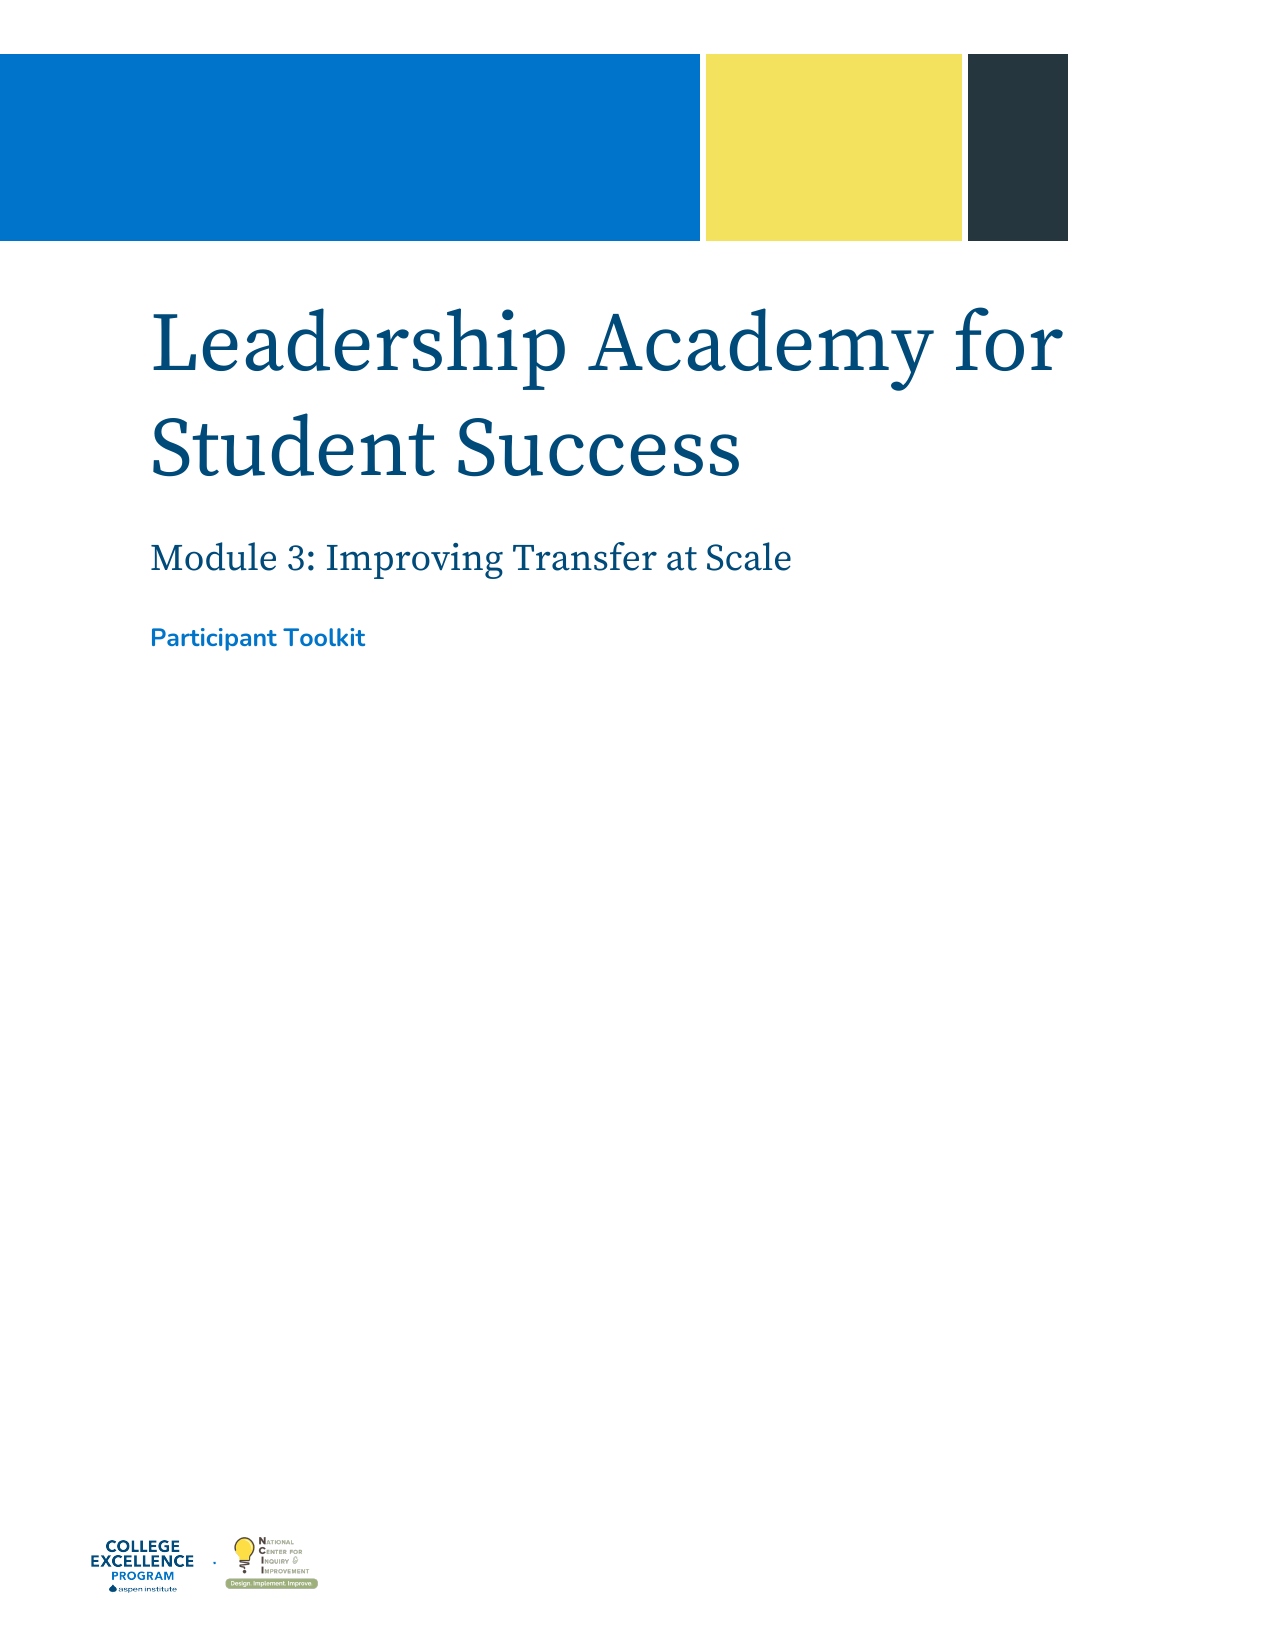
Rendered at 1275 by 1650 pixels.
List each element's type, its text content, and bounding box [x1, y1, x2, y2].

picture [91, 1540, 194, 1594]
picture [223, 1534, 320, 1591]
subtitle Module 3: Improving Transfer at Scale [150, 536, 1125, 583]
subtitle Participant Toolkit [150, 621, 1125, 655]
title Leadership Academy for Student Success [150, 294, 1125, 503]
